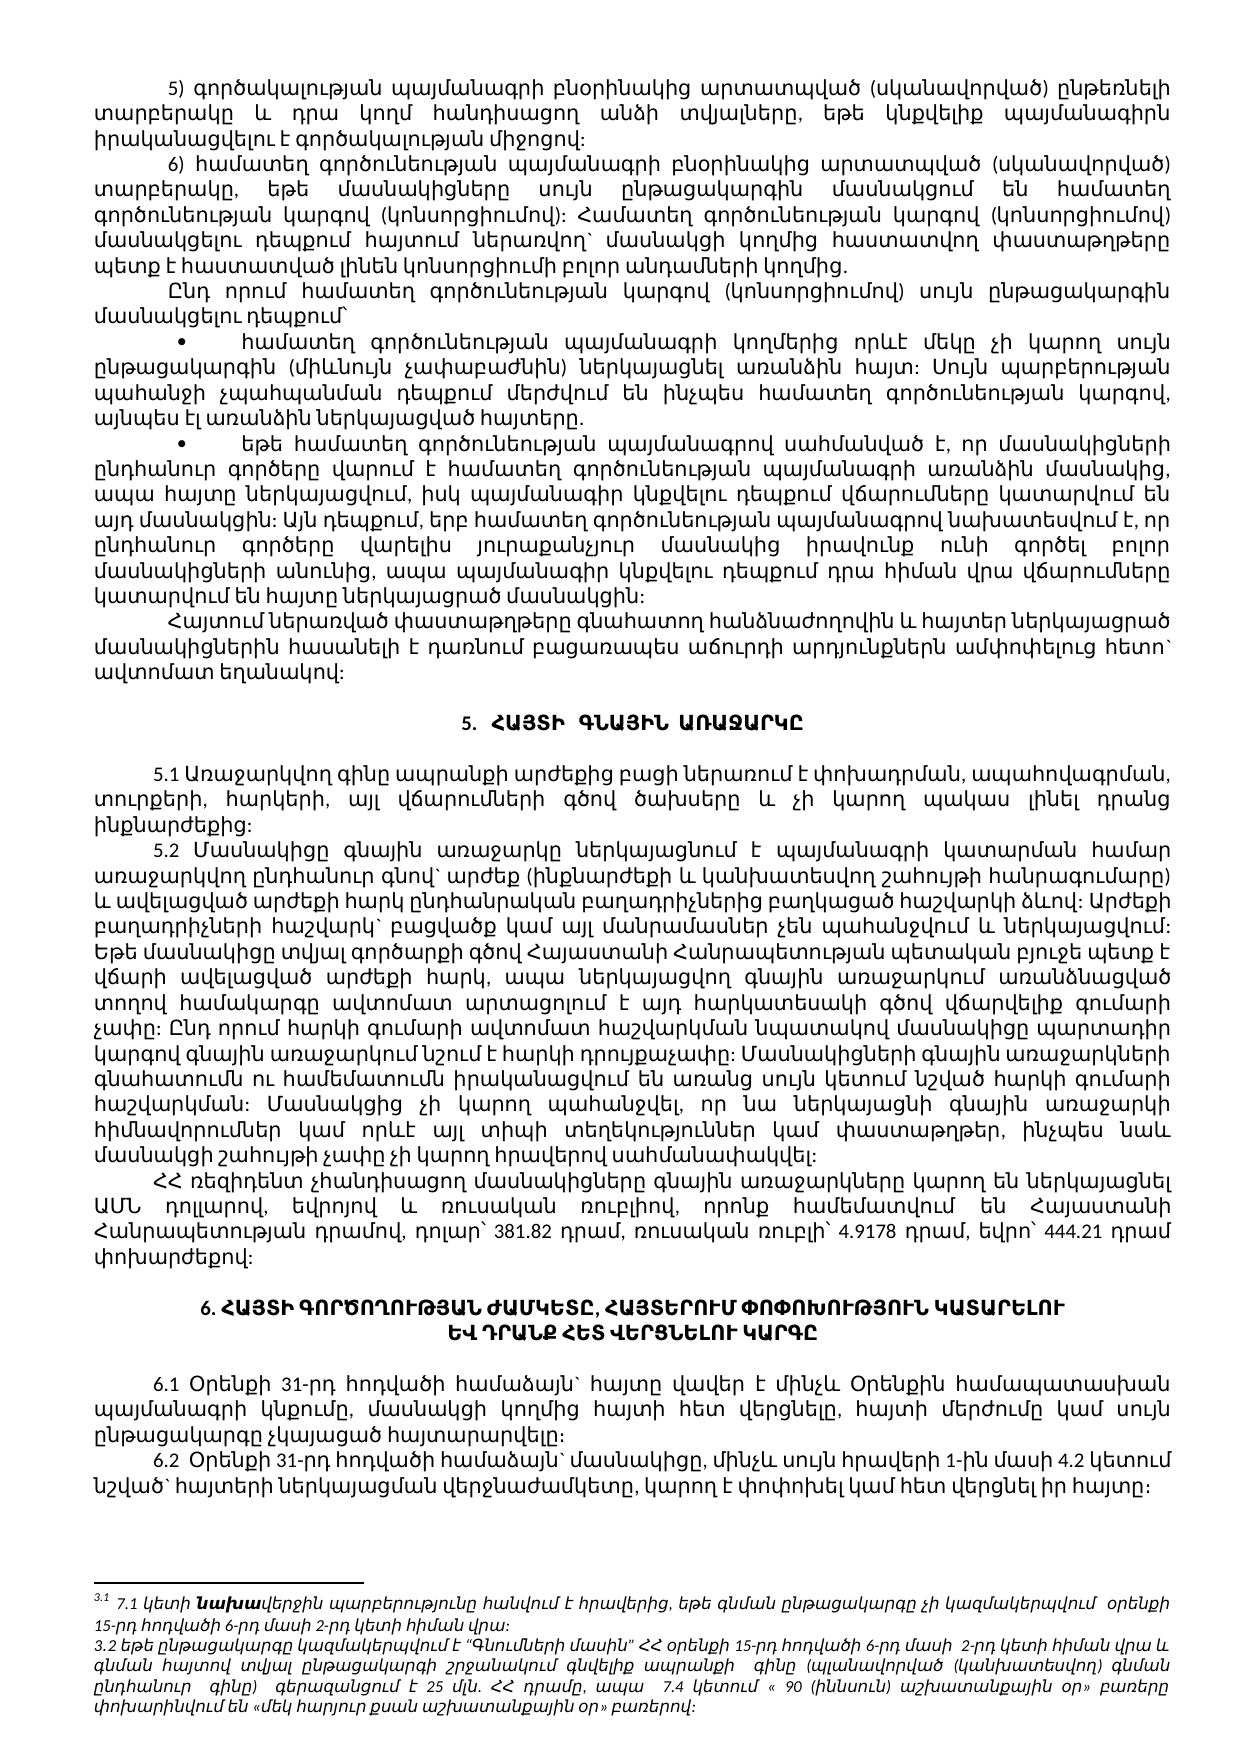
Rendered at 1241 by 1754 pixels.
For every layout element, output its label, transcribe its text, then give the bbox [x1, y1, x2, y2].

list համատեղ գործունեության պայմանագրի կողմերից որևէ մեկը չի կարող սույն ընթացակարգին (միևնույն չափաբաժնին) ներկայացնել առանձին հայտ: Սույն պարբերության պահանջի չպահպանման դեպքում մերժվում են ինչպես համատեղ գործունեության կարգով, այնպես էլ առանձին ներկայացված հայտերը. [94, 329, 1171, 431]
text 6. ՀԱՅՏԻ ԳՈՐԾՈՂՈՒԹՅԱՆ ԺԱՄԿԵՏԸ, ՀԱՅՏԵՐՈՒՄ ՓՈՓՈԽՈՒԹՅՈՒՆ ԿԱՏԱՐԵԼՈՒ [94, 1295, 1171, 1320]
text Հայտում ներառված փաստաթղթերը գնահատող հանձնաժողովին և հայտեր ներկայացրած մասնակիցներին հասանելի է դառնում բացառապես աճուրդի արդյունքներն ամփոփելուց հետո` ավտոմատ եղանակով: [94, 609, 1171, 685]
text ՀՀ ռեզիդենտ չհանդիսացող մասնակիցները գնային առաջարկները կարող են ներկայացնել ԱՄՆ դոլլարով, եվրոյով և ռուսական ռուբլիով, որոնք համեմատվում են Հայաստանի Հանրապետության դրամով, դոլար՝ 381.82 դրամ, ռուսական ռուբլի՝ 4.9178 դրամ, եվրո՝ 444.21 դրամ փոխարժեքով: [94, 1168, 1171, 1269]
text 6.1 Օրենքի 31-րդ հոդվածի համաձայն` հայտը վավեր է մինչև Օրենքին համապատասխան պայմանագրի կնքումը, մասնակցի կողմից հայտի հետ վերցնելը, հայտի մերժումը կամ սույն ընթացակարգը չկայացած հայտարարվելը։ [94, 1371, 1171, 1447]
text 5. ՀԱՅՏԻ ԳՆԱՅԻՆ ԱՌԱՋԱՐԿԸ [94, 710, 1171, 736]
text 6.2 Օրենքի 31-րդ հոդվածի համաձայն` մասնակիցը, մինչև սույն հրավերի 1-ին մասի 4.2 կետում նշված` հայտերի ներկայացման վերջնաժամկետը, կարող է փոփոխել կամ հետ վերցնել իր հայտը։ [94, 1447, 1171, 1498]
text Ընդ որում համատեղ գործունեության կարգով (կոնսորցիումով) սույն ընթացակարգին մասնակցելու դեպքում՝ [94, 278, 1171, 329]
text 6) համատեղ գործունեության պայմանագրի բնօրինակից արտատպված (սկանավորված) տարբերակը, եթե մասնակիցները սույն ընթացակարգին մասնակցում են համատեղ գործունեության կարգով (կոնսորցիումով): Համատեղ գործունեության կարգով (կոնսորցիումով) մասնակցելու դեպքում հայտում ներառվող` մասնակցի կողմից հաստատվող փաստաթղթերը պետք է հաստատված լինեն կոնսորցիումի բոլոր անդամների կողմից. [94, 151, 1171, 278]
text 5) գործակալության պայմանագրի բնօրինակից արտատպված (սկանավորված) ընթեռնելի տարբերակը և դրա կողմ հանդիսացող անձի տվյալները, եթե կնքվելիք պայմանագիրն իրականացվելու է գործակալության միջոցով: [94, 75, 1171, 151]
text ԵՎ ԴՐԱՆՔ ՀԵՏ ՎԵՐՑՆԵԼՈՒ ԿԱՐԳԸ [94, 1320, 1171, 1346]
text 5.2 Մասնակիցը գնային առաջարկը ներկայացնում է պայմանագրի կատարման համար առաջարկվող ընդհանուր գնով` արժեք (ինքնարժեքի և կանխատեսվող շահույթի հանրագումարը) և ավելացված արժեքի հարկ ընդհանրական բաղադրիչներից բաղկացած հաշվարկի ձևով: Արժեքի բաղադրիչների հաշվարկ` բացվածք կամ այլ մանրամասներ չեն պահանջվում և ներկայացվում: Եթե մասնակիցը տվյալ գործարքի գծով Հայաստանի Հանրապետության պետական բյուջե պետք է վճարի ավելացված արժեքի հարկ, ապա ներկայացվող գնային առաջարկում առանձնացված տողով համակարգը ավտոմատ արտացոլում է այդ հարկատեսակի գծով վճարվելիք գումարի չափը: Ընդ որում հարկի գումարի ավտոմատ հաշվարկման նպատակով մասնակիցը պարտադիր կարգով գնային առաջարկում նշում է հարկի դրույքաչափը: Մասնակիցների գնային առաջարկների գնահատումն ու համեմատումն իրականացվում են առանց սույն կետում նշված հարկի գումարի հաշվարկման: Մասնակցից չի կարող պահանջվել, որ նա ներկայացնի գնային առաջարկի հիմնավորումներ կամ որևէ այլ տիպի տեղեկություններ կամ փաստաթղթեր, ինչպես նաև մասնակցի շահույթի չափը չի կարող հրավերով սահմանափակվել: [94, 837, 1171, 1168]
list եթե համատեղ գործունեության պայմանագրով սահմանված է, որ մասնակիցների ընդհանուր գործերը վարում է համատեղ գործունեության պայմանագրի առանձին մասնակից, ապա հայտը ներկայացվում, իսկ պայմանագիր կնքվելու դեպքում վճարումները կատարվում են այդ մասնակցին: Այն դեպքում, երբ համատեղ գործունեության պայմանագրով նախատեսվում է, որ ընդհանուր գործերը վարելիս յուրաքանչյուր մասնակից իրավունք ունի գործել բոլոր մասնակիցների անունից, ապա պայմանագիր կնքվելու դեպքում դրա հիման վրա վճարումները կատարվում են հայտը ներկայացրած մասնակցին: [94, 431, 1171, 609]
text 5.1 Առաջարկվող գինը ապրանքի արժեքից բացի ներառում է փոխադրման, ապահովագրման, տուրքերի, հարկերի, այլ վճարումների գծով ծախսերը և չի կարող պակաս լինել դրանց ինքնարժեքից: [94, 761, 1171, 837]
